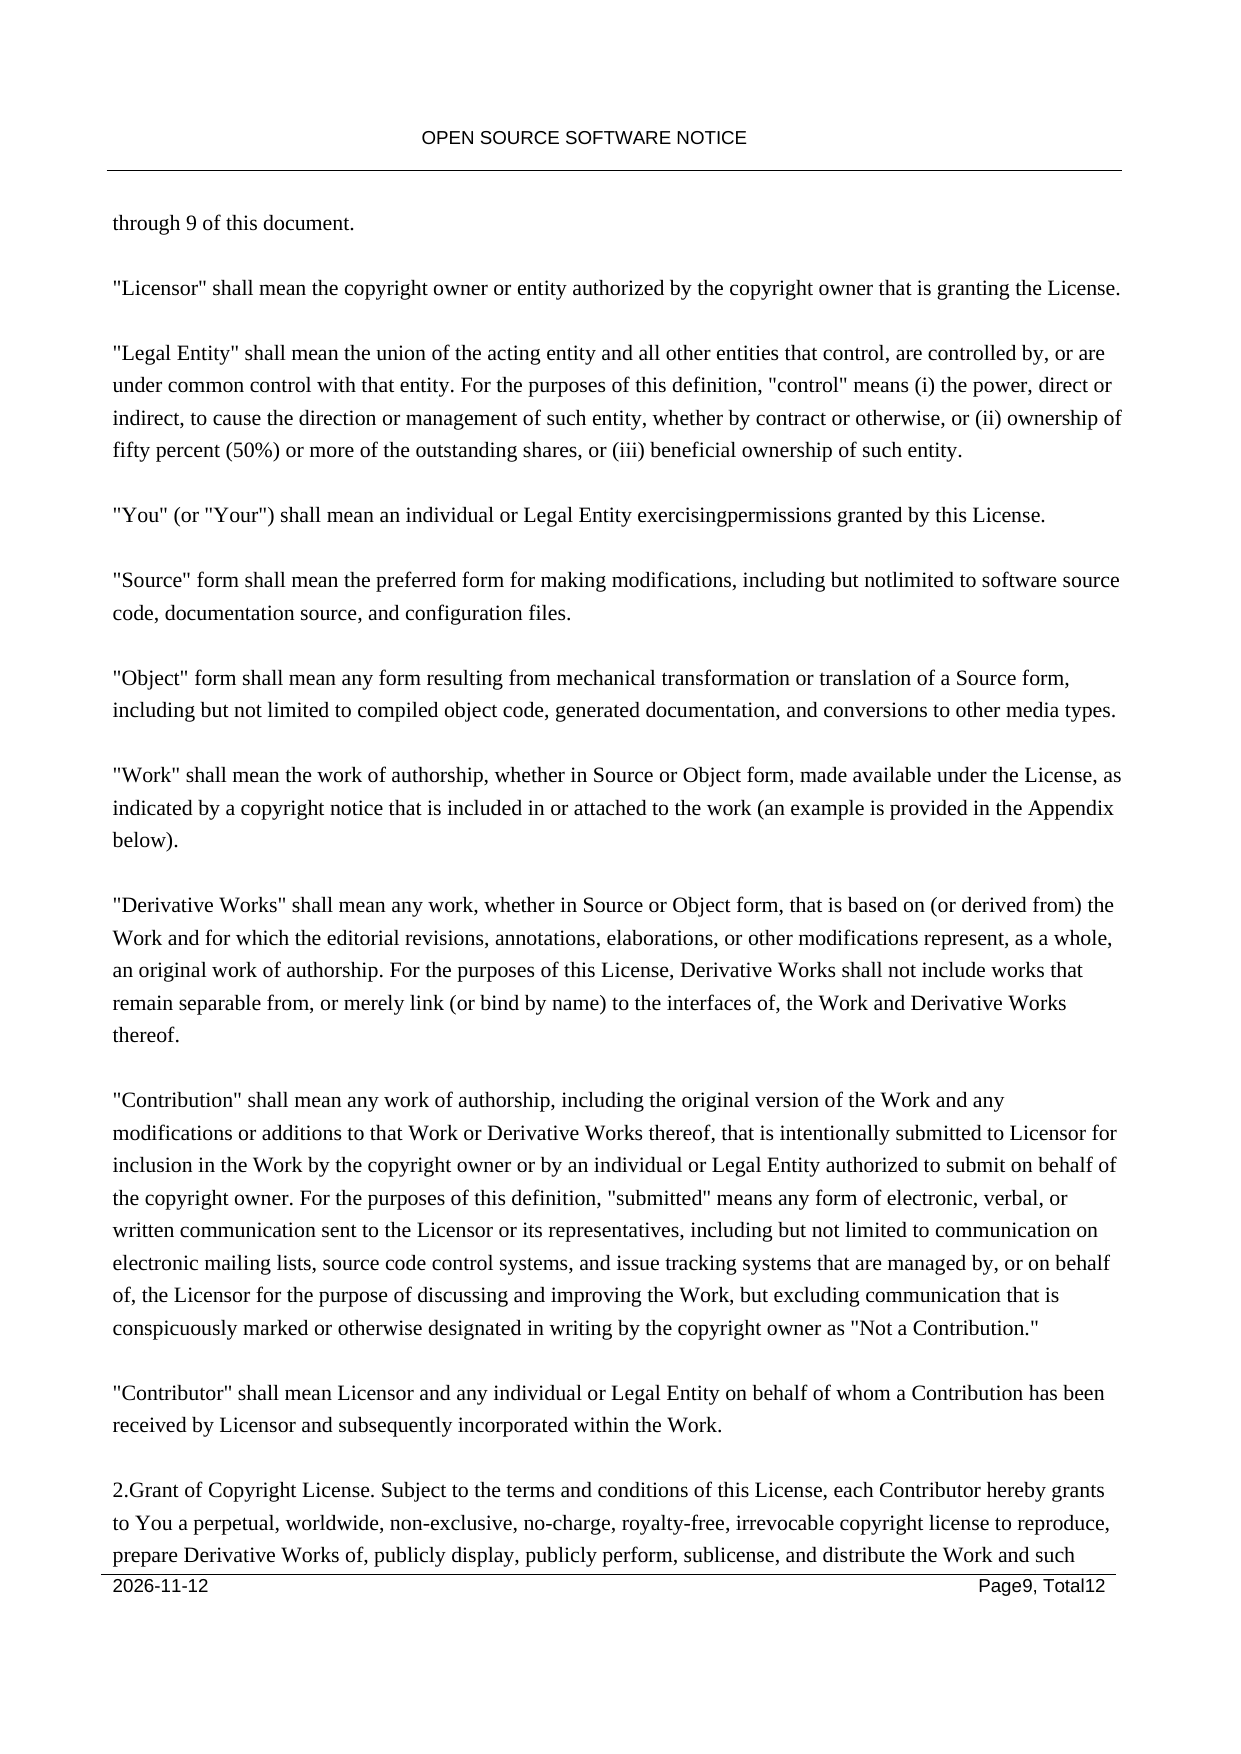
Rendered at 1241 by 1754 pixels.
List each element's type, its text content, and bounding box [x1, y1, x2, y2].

text "Contributor" shall mean Licensor and any individual or Legal Entity on behalf of whom a Contribution has been received by Licensor and subsequently incorporated within the Work. [112, 1376, 1128, 1441]
text "Work" shall mean the work of authorship, whether in Source or Object form, made available under the License, as indicated by a copyright notice that is included in or attached to the work (an example is provided in the Appendix below). [112, 759, 1128, 856]
text "You" (or "Your") shall mean an individual or Legal Entity exercisingpermissions granted by this License. [112, 499, 1128, 531]
text "Licensor" shall mean the copyright owner or entity authorized by the copyright owner that is granting the License. [112, 271, 1128, 304]
text "Legal Entity" shall mean the union of the acting entity and all other entities that control, are controlled by, or are under common control with that entity. For the purposes of this definition, "control" means (i) the power, direct or indirect, to cause the direction or management of such entity, whether by contract or otherwise, or (ii) ownership of fifty percent (50%) or more of the outstanding shares, or (iii) beneficial ownership of such entity. [112, 336, 1128, 466]
text "Contribution" shall mean any work of authorship, including the original version of the Work and any modifications or additions to that Work or Derivative Works thereof, that is intentionally submitted to Licensor for inclusion in the Work by the copyright owner or by an individual or Legal Entity authorized to submit on behalf of the copyright owner. For the purposes of this definition, "submitted" means any form of electronic, verbal, or written communication sent to the Licensor or its representatives, including but not limited to communication on electronic mailing lists, source code control systems, and issue tracking systems that are managed by, or on behalf of, the Licensor for the purpose of discussing and improving the Work, but excluding communication that is conspicuously marked or otherwise designated in writing by the copyright owner as "Not a Contribution." [112, 1084, 1128, 1344]
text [112, 206, 1128, 239]
text "Object" form shall mean any form resulting from mechanical transformation or translation of a Source form, including but not limited to compiled object code, generated documentation, and conversions to other media types. [112, 661, 1128, 726]
text "Derivative Works" shall mean any work, whether in Source or Object form, that is based on (or derived from) the Work and for which the editorial revisions, annotations, elaborations, or other modifications represent, as a whole, an original work of authorship. For the purposes of this License, Derivative Works shall not include works that remain separable from, or merely link (or bind by name) to the interfaces of, the Work and Derivative Works thereof. [112, 889, 1128, 1051]
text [112, 1474, 1128, 1571]
text "Source" form shall mean the preferred form for making modifications, including but notlimited to software source code, documentation source, and configuration files. [112, 564, 1128, 629]
